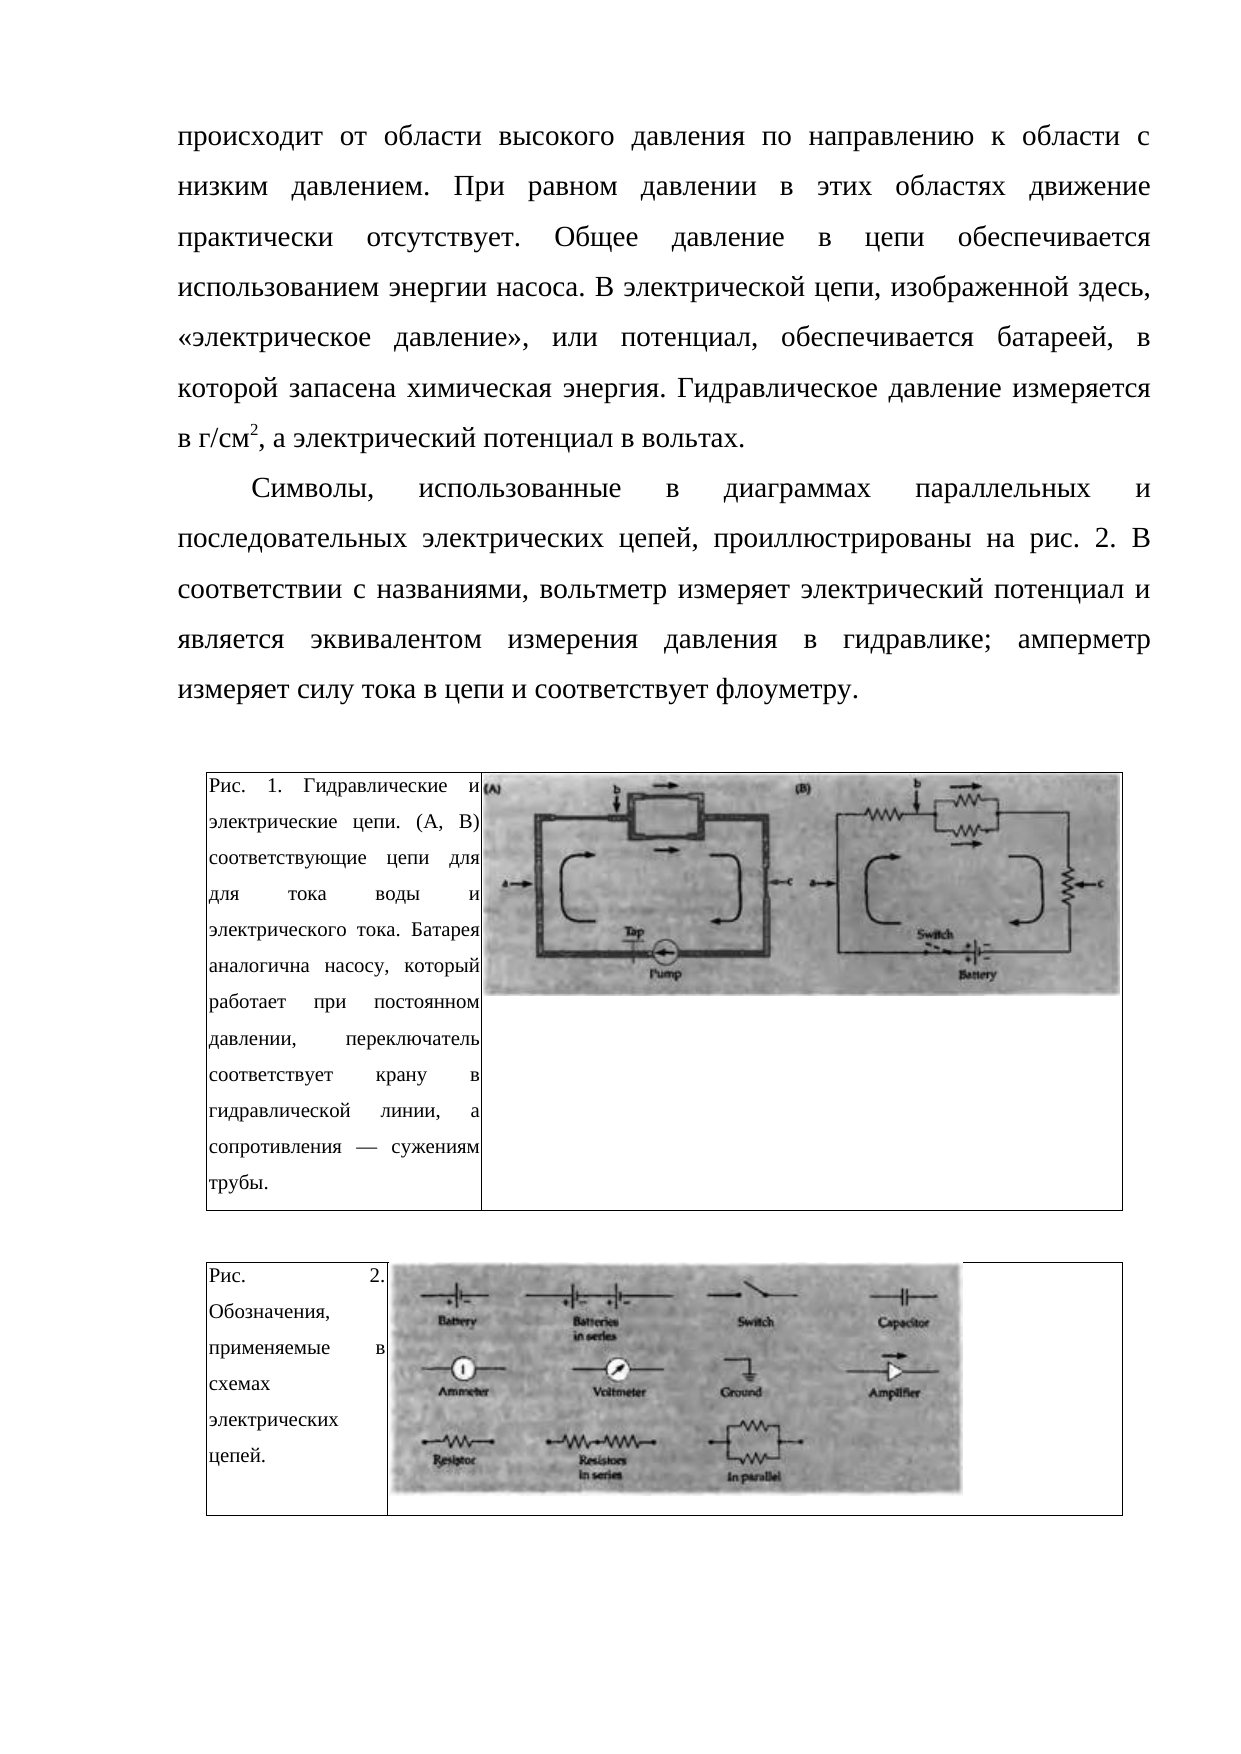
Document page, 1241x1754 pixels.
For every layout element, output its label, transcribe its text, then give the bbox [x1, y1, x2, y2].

text Символы, использованные в диаграммах параллельных и последовательных электрических цепей, проиллюстрированы на рис. 2. В соответствии с названиями, вольтметр измеряет электрический потенциал и является эквивалентом измерения давления в гидравлике; амперметр измеряет силу тока в цепи и соответствует флоуметру. [177, 470, 1152, 705]
picture [389, 1262, 963, 1496]
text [177, 118, 1152, 453]
table_header [388, 1263, 1122, 1515]
picture [483, 773, 1120, 996]
table_header [482, 773, 1122, 1210]
table_header Рис. 1. Гидравлические и электрические цепи. (А, В) соответствующие цепи для для тока воды и электрического тока. Батарея аналогична насосу, который работает при постоянном давлении, переключатель соответствует крану в гидравлической линии, а сопротивления — сужениям трубы. [207, 773, 481, 1210]
table_header Рис. 2. Обозначения, применяемые в схемах электрических цепей. [207, 1263, 387, 1515]
